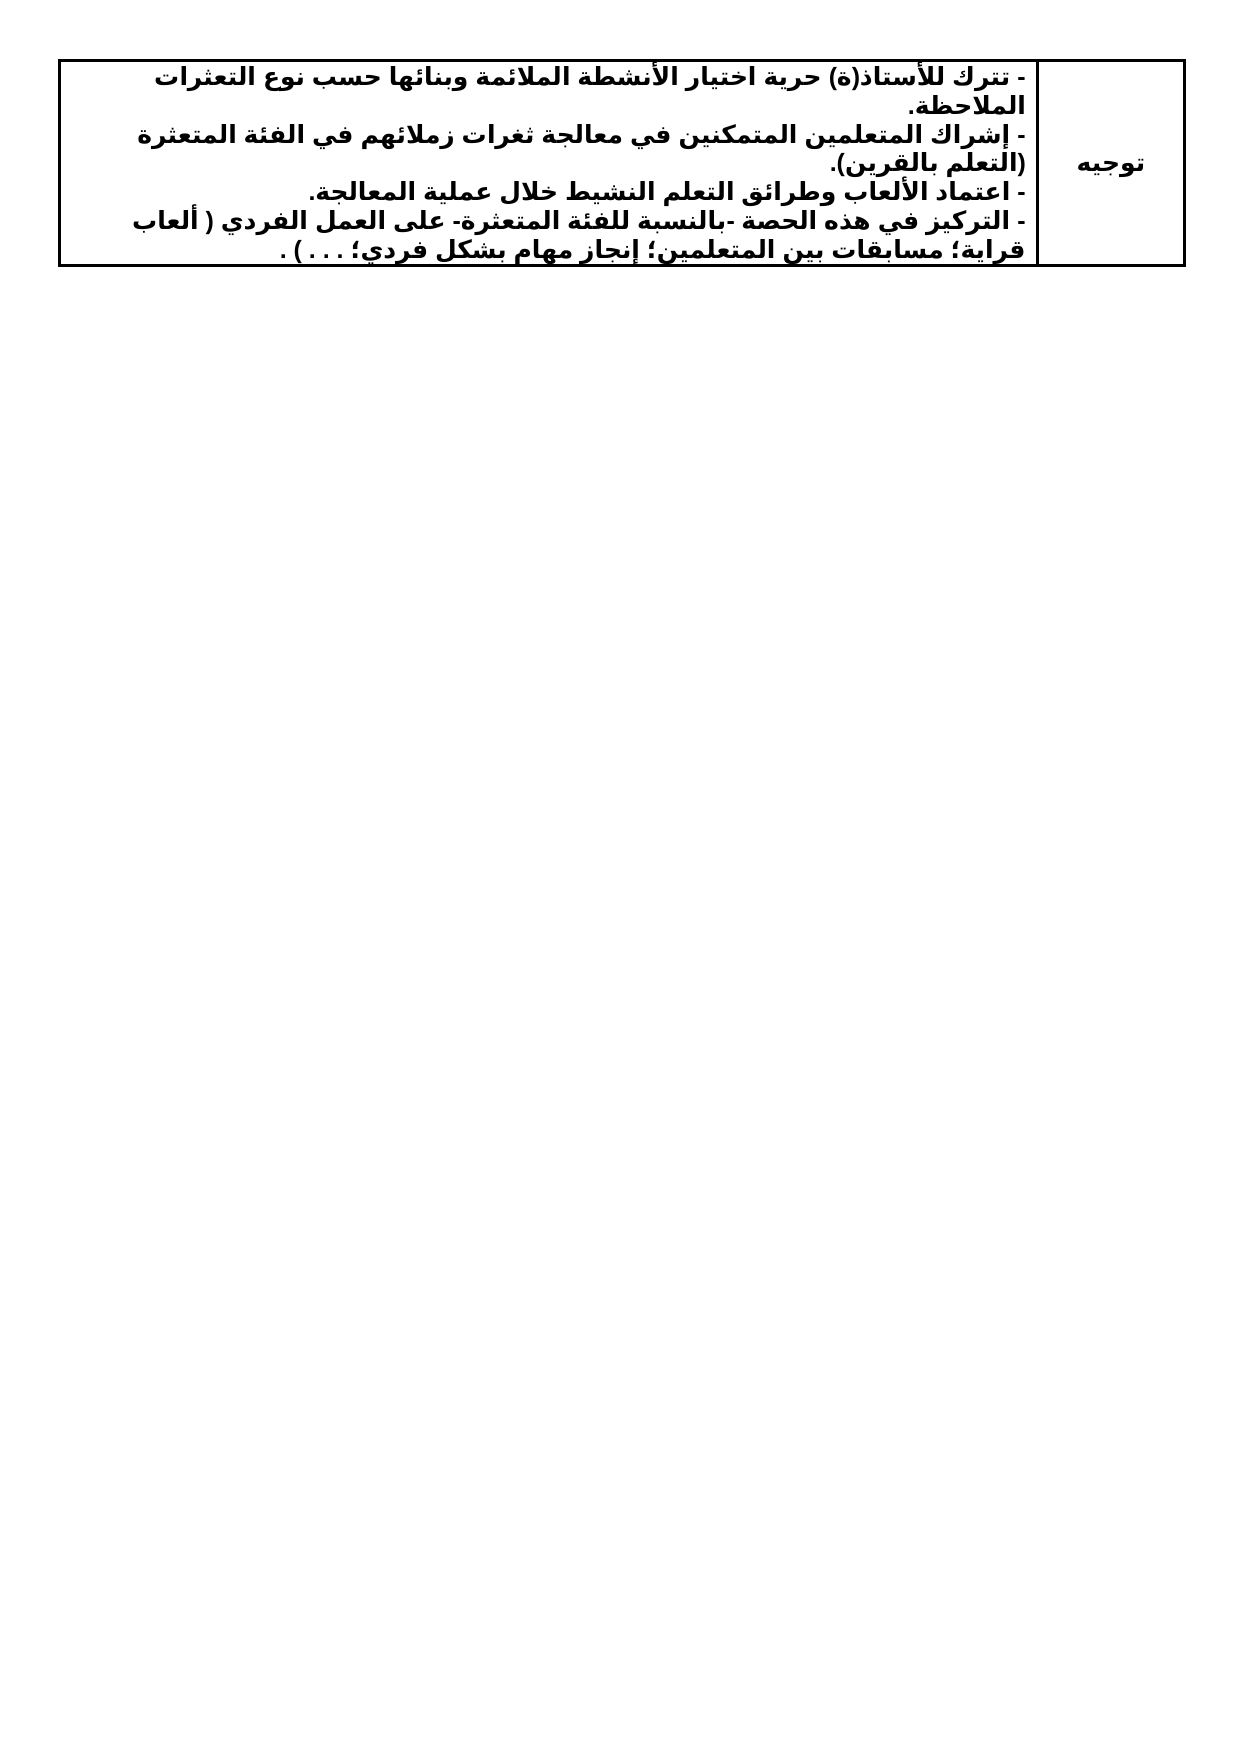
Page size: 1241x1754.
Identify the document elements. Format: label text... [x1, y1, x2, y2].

table_cell - تترك للأستاذ(ة) حرية اختيار الأنشطة الملائمة وبنائها حسب نوع التعثرات الملاحظة. - إشراك المتعلمين المتمكنين في معالجة ثغرات زملائهم في الفئة المتعثرة (التعلم بالقرين). - اعتماد الألعاب وطرائق التعلم النشيط خلال عملية المعالجة. - التركيز في هذه الحصة -بالنسبة للفئة المتعثرة- على العمل الفردي ( ألعاب قراية؛ مسابقات بين المتعلمين؛ إنجاز مهام بشكل فردي؛ . . . ) . [61, 62, 1036, 263]
table_cell توجيه [1039, 62, 1183, 263]
